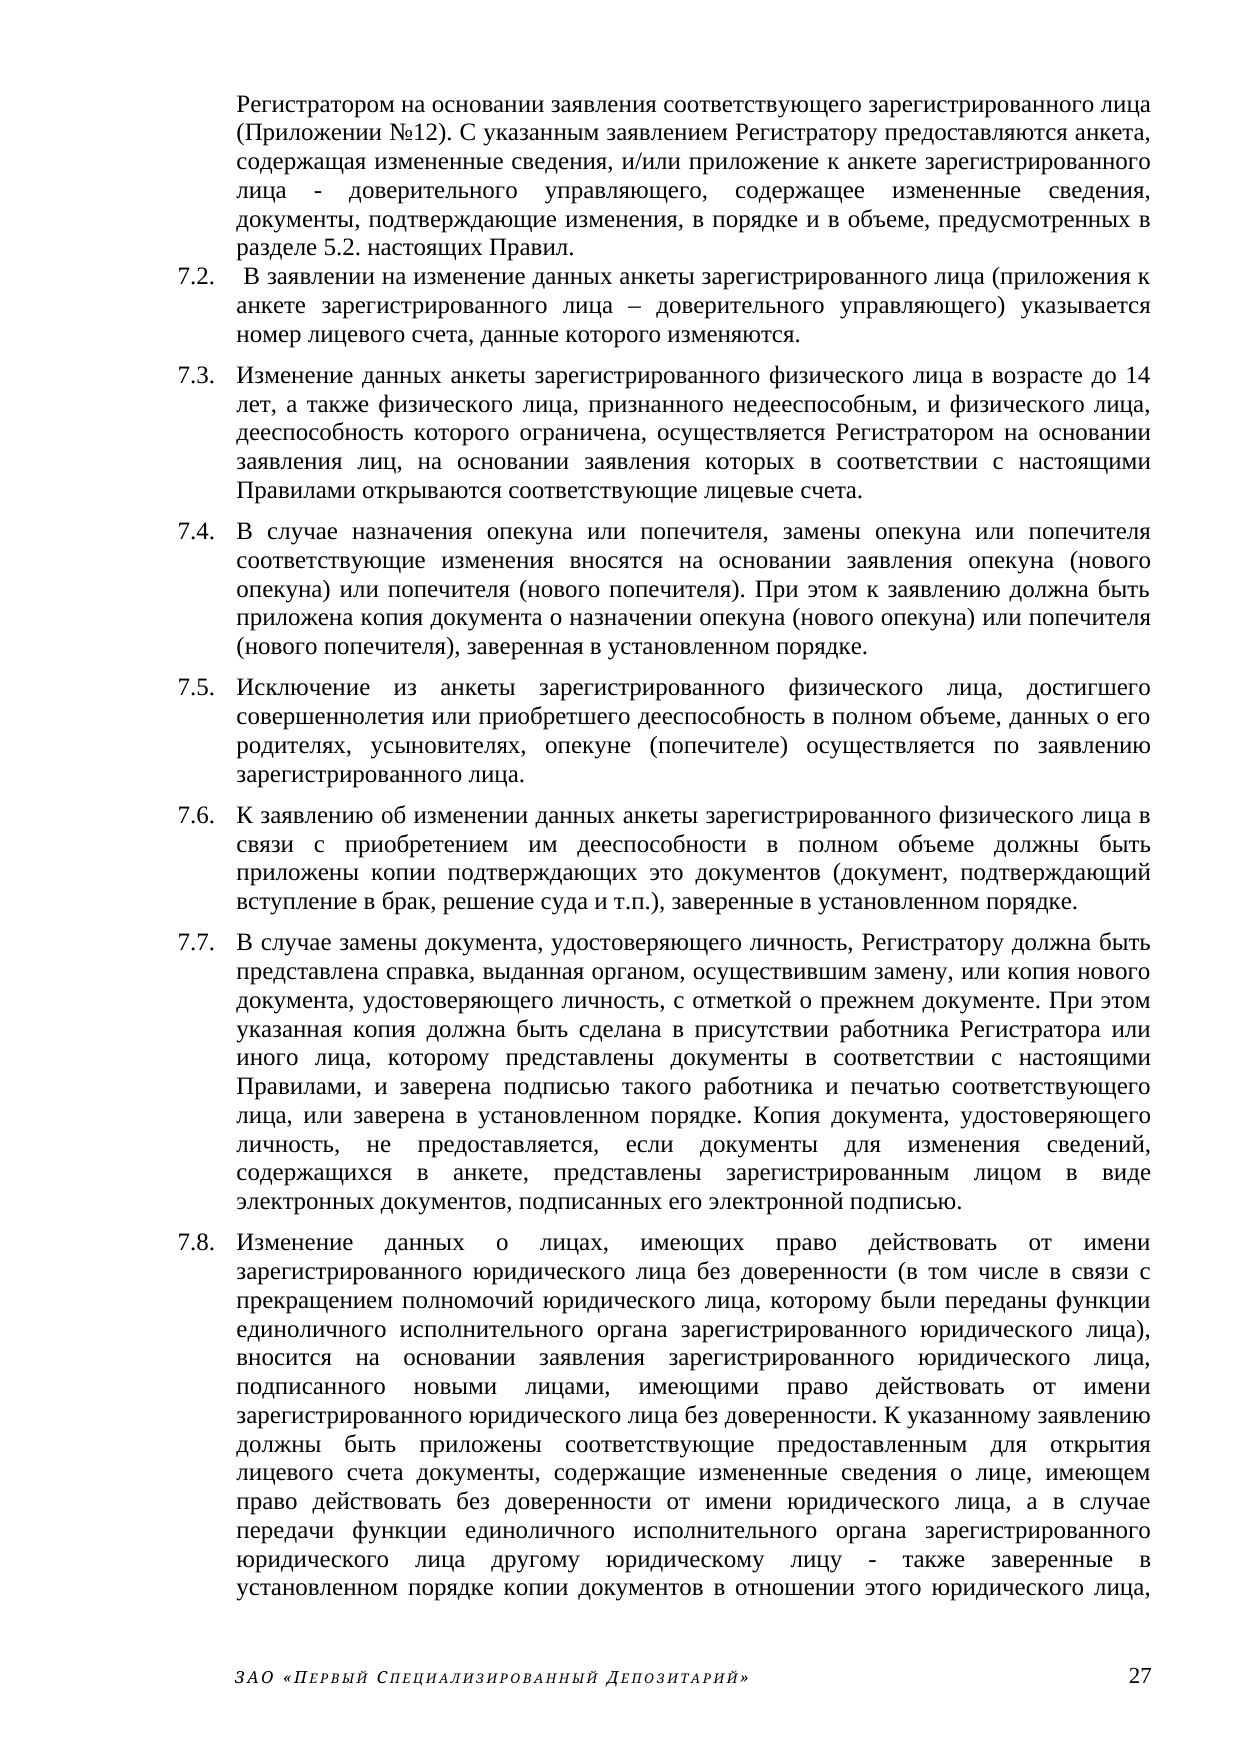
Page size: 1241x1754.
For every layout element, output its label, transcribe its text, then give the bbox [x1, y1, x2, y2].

list В случае замены документа, удостоверяющего личность, Регистратору должна быть представлена справка, выданная органом, осуществившим замену, или копия нового документа, удостоверяющего личность, с отметкой о прежнем документе. При этом указанная копия должна быть сделана в присутствии работника Регистратора или иного лица, которому представлены документы в соответствии с настоящими Правилами, и заверена подписью такого работника и печатью соответствующего лица, или заверена в установленном порядке. Копия документа, удостоверяющего личность, не предоставляется, если документы для изменения сведений, содержащихся в анкете, представлены зарегистрированным лицом в виде электронных документов, подписанных его электронной подписью. [177, 927, 1152, 1215]
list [177, 1227, 1152, 1601]
list К заявлению об изменении данных анкеты зарегистрированного физического лица в связи с приобретением им дееспособности в полном объеме должны быть приложены копии подтверждающих это документов (документ, подтверждающий вступление в брак, решение суда и т.п.), заверенные в установленном порядке. [177, 800, 1152, 915]
list В заявлении на изменение данных анкеты зарегистрированного лица (приложения к анкете зарегистрированного лица – доверительного управляющего) указывается номер лицевого счета, данные которого изменяются. [177, 261, 1152, 347]
list Исключение из анкеты зарегистрированного физического лица, достигшего совершеннолетия или приобретшего дееспособность в полном объеме, данных о его родителях, усыновителях, опекуне (попечителе) осуществляется по заявлению зарегистрированного лица. [177, 672, 1152, 787]
list В случае назначения опекуна или попечителя, замены опекуна или попечителя соответствующие изменения вносятся на основании заявления опекуна (нового опекуна) или попечителя (нового попечителя). При этом к заявлению должна быть приложена копия документа о назначении опекуна (нового опекуна) или попечителя (нового попечителя), заверенная в установленном порядке. [177, 516, 1152, 660]
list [177, 89, 1152, 261]
list Изменение данных анкеты зарегистрированного физического лица в возрасте до 14 лет, а также физического лица, признанного недееспособным, и физического лица, дееспособность которого ограничена, осуществляется Регистратором на основании заявления лиц, на основании заявления которых в соответствии с настоящими Правилами открываются соответствующие лицевые счета. [177, 360, 1152, 504]
